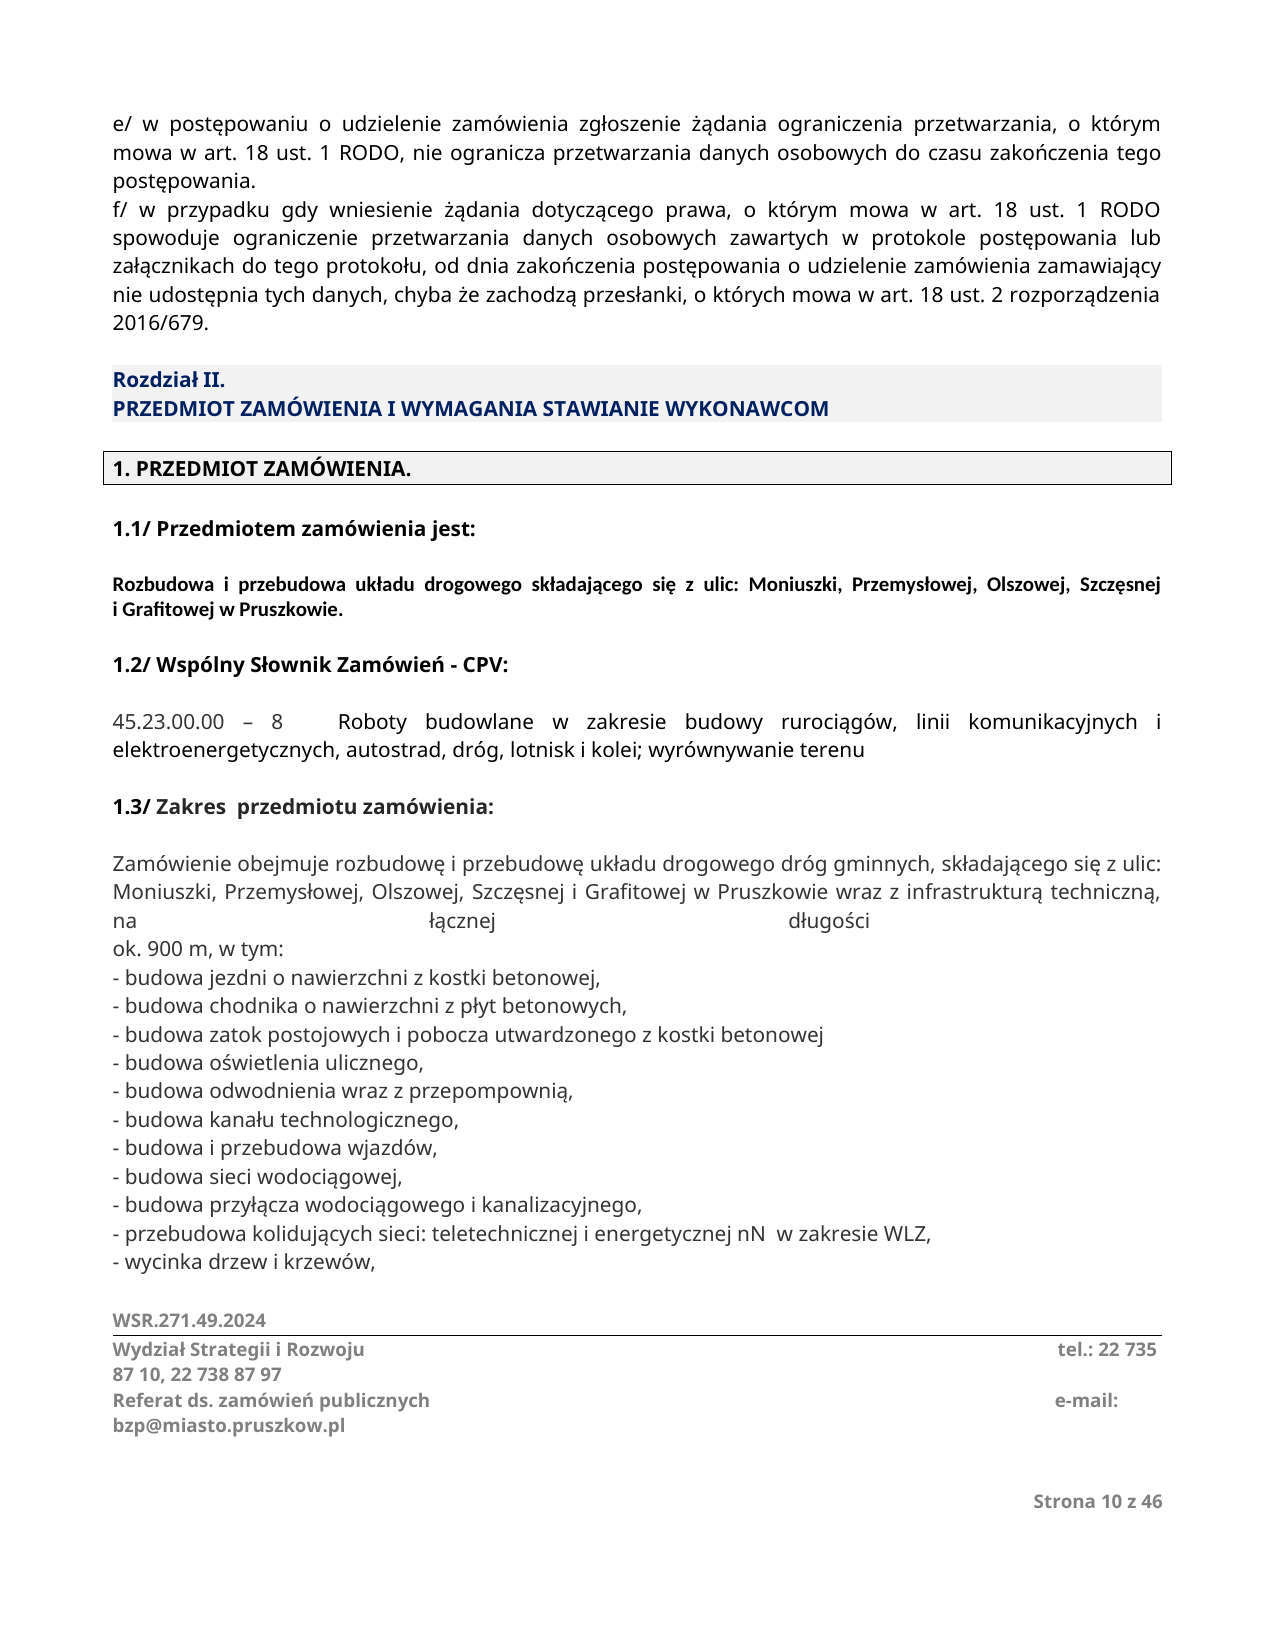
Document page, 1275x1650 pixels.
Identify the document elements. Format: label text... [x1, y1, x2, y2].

text - budowa oświetlenia ulicznego, [112, 1048, 1162, 1077]
text e/ w postępowaniu o udzielenie zamówienia zgłoszenie żądania ograniczenia przetwarzania, o którym mowa w art. 18 ust. 1 RODO, nie ogranicza przetwarzania danych osobowych do czasu zakończenia tego postępowania. [112, 109, 1162, 195]
text - budowa chodnika o nawierzchni z płyt betonowych, [112, 991, 1162, 1020]
text - przebudowa kolidujących sieci: teletechnicznej i energetycznej nN w zakresie WLZ, [112, 1219, 1162, 1247]
text - budowa i przebudowa wjazdów, [112, 1133, 1162, 1162]
text 1.1/ Przedmiotem zamówienia jest: [112, 514, 1162, 542]
text 1.2/ Wspólny Słownik Zamówień - CPV: [112, 650, 1162, 678]
text 1. PRZEDMIOT ZAMÓWIENIA. [104, 452, 1171, 484]
text - budowa jezdni o nawierzchni z kostki betonowej, [112, 963, 1162, 991]
text f/ w przypadku gdy wniesienie żądania dotyczącego prawa, o którym mowa w art. 18 ust. 1 RODO spowoduje ograniczenie przetwarzania danych osobowych zawartych w protokole postępowania lub załącznikach do tego protokołu, od dnia zakończenia postępowania o udzielenie zamówienia zamawiający nie udostępnia tych danych, chyba że zachodzą przesłanki, o których mowa w art. 18 ust. 2 rozporządzenia 2016/679. [112, 195, 1162, 337]
text - budowa odwodnienia wraz z przepompownią, [112, 1077, 1162, 1105]
text Rozdział II. [112, 365, 1162, 394]
text 1.3/ Zakres przedmiotu zamówienia: [112, 792, 1162, 821]
text - wycinka drzew i krzewów, [112, 1247, 1162, 1276]
text PRZEDMIOT ZAMÓWIENIA I WYMAGANIA STAWIANIE WYKONAWCOM [112, 394, 1162, 422]
text - budowa zatok postojowych i pobocza utwardzonego z kostki betonowej [112, 1020, 1162, 1048]
text 45.23.00.00 – 8 Roboty budowlane w zakresie budowy rurociągów, linii komunikacyjnych i elektroenergetycznych, autostrad, dróg, lotnisk i kolei; wyrównywanie terenu [112, 707, 1162, 764]
text - budowa kanału technologicznego, [112, 1105, 1162, 1133]
text Rozbudowa i przebudowa układu drogowego składającego się z ulic: Moniuszki, Przemysłowej, Olszowej, Szczęsnej i Grafitowej w Pruszkowie. [112, 571, 1162, 622]
text Zamówienie obejmuje rozbudowę i przebudowę układu drogowego dróg gminnych, składającego się z ulic: Moniuszki, Przemysłowej, Olszowej, Szczęsnej i Grafitowej w Pruszkowie wraz z infrastrukturą techniczną, na łącznej długości ok. 900 m, w tym: [112, 849, 1162, 963]
text - budowa przyłącza wodociągowego i kanalizacyjnego, [112, 1190, 1162, 1219]
text - budowa sieci wodociągowej, [112, 1162, 1162, 1190]
